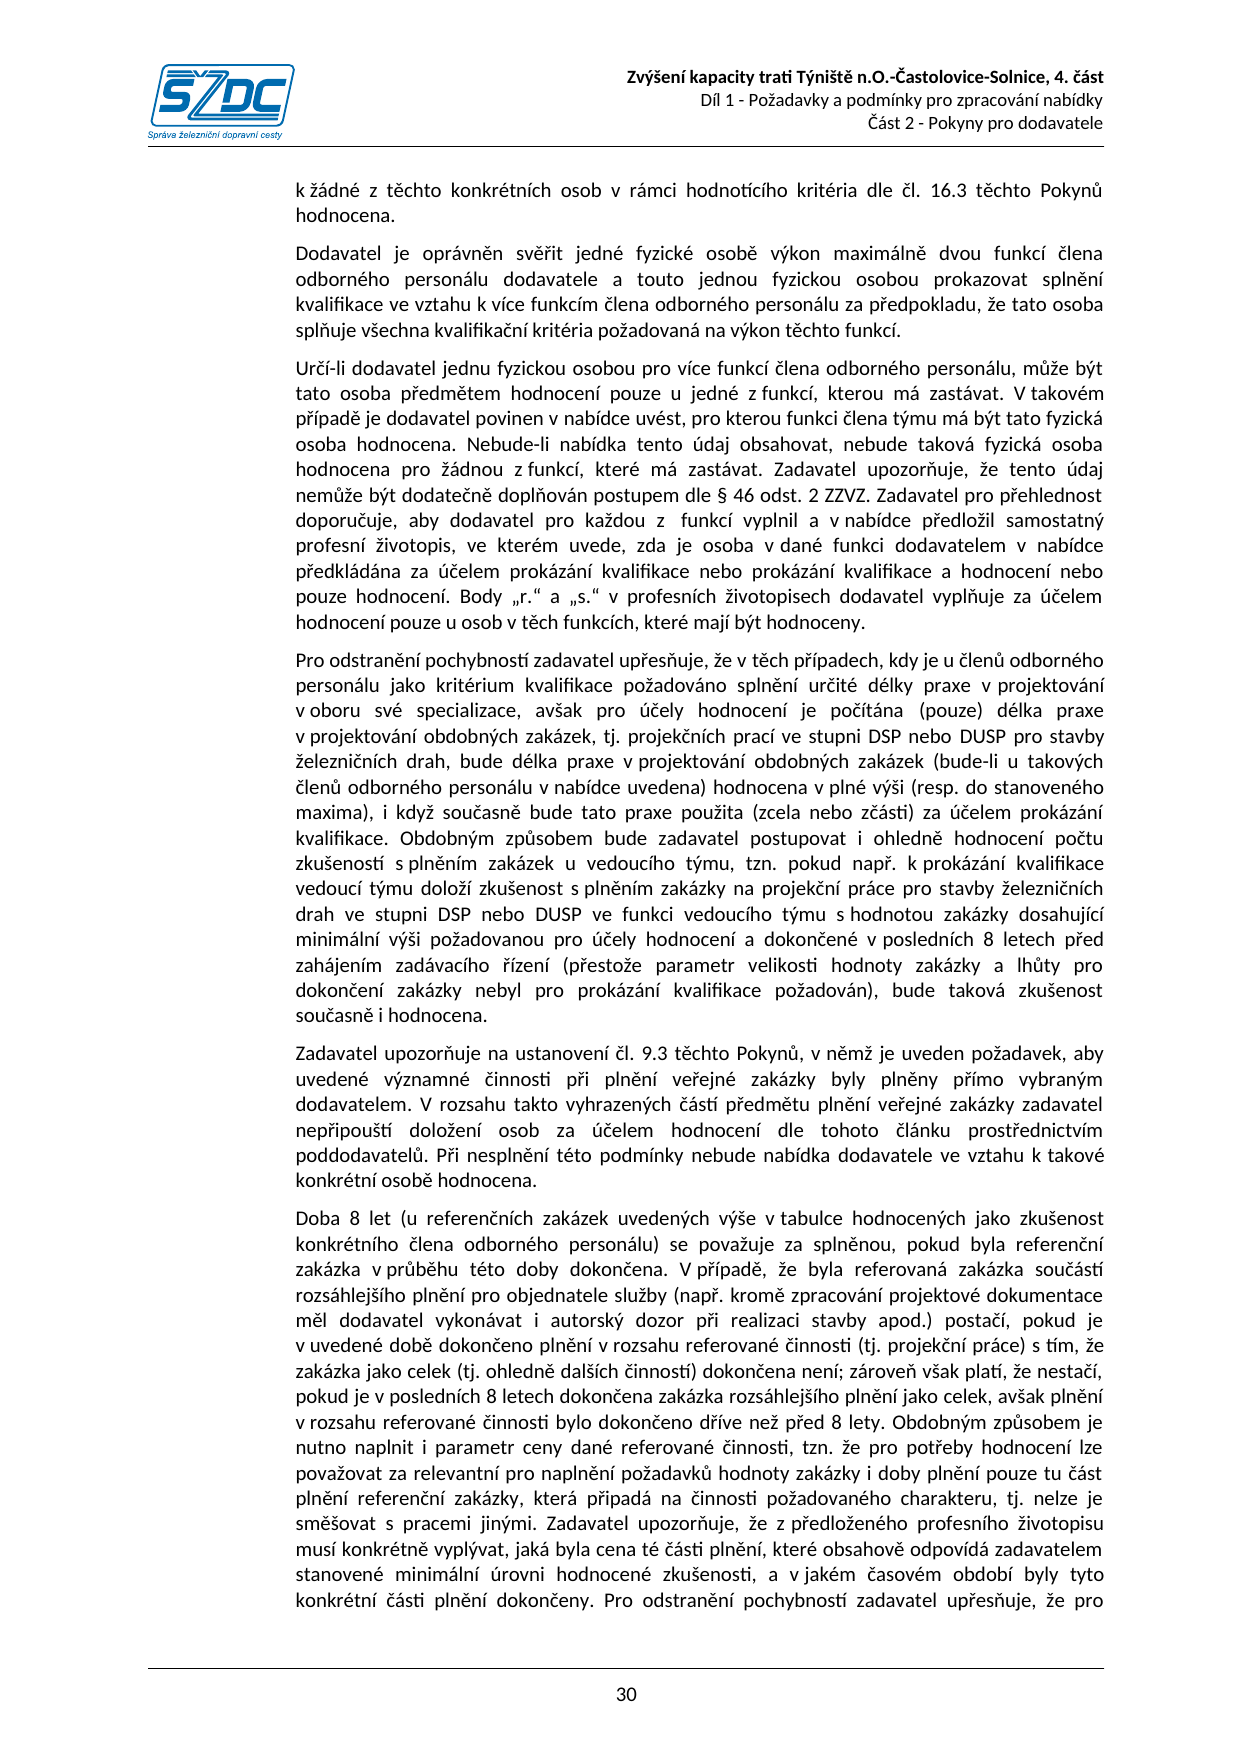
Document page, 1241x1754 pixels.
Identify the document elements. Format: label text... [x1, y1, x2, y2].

text Zadavatel upozorňuje na ustanovení čl. 9.3 těchto Pokynů, v němž je uveden požadavek, aby uvedené významné činnosti při plnění veřejné zakázky byly plněny přímo vybraným dodavatelem. V rozsahu takto vyhrazených částí předmětu plnění veřejné zakázky zadavatel nepřipouští doložení osob za účelem hodnocení dle tohoto článku prostřednictvím poddodavatelů. Při nesplnění této podmínky nebude nabídka dodavatele ve vztahu k takové konkrétní osobě hodnocena. [295, 1041, 1104, 1193]
text Dodavatel je oprávněn svěřit jedné fyzické osobě výkon maximálně dvou funkcí člena odborného personálu dodavatele a touto jednou fyzickou osobou prokazovat splnění kvalifikace ve vztahu k více funkcím člena odborného personálu za předpokladu, že tato osoba splňuje všechna kvalifikační kritéria požadovaná na výkon těchto funkcí. [295, 241, 1104, 342]
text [295, 1206, 1104, 1612]
text Pro odstranění pochybností zadavatel upřesňuje, že v těch případech, kdy je u členů odborného personálu jako kritérium kvalifikace požadováno splnění určité délky praxe v projektování v oboru své specializace, avšak pro účely hodnocení je počítána (pouze) délka praxe v projektování obdobných zakázek, tj. projekčních prací ve stupni DSP nebo DUSP pro stavby železničních drah, bude délka praxe v projektování obdobných zakázek (bude-li u takových členů odborného personálu v nabídce uvedena) hodnocena v plné výši (resp. do stanoveného maxima), i když současně bude tato praxe použita (zcela nebo zčásti) za účelem prokázání kvalifikace. Obdobným způsobem bude zadavatel postupovat i ohledně hodnocení počtu zkušeností s plněním zakázek u vedoucího týmu, tzn. pokud např. k prokázání kvalifikace vedoucí týmu doloží zkušenost s plněním zakázky na projekční práce pro stavby železničních drah ve stupni DSP nebo DUSP ve funkci vedoucího týmu s hodnotou zakázky dosahující minimální výši požadovanou pro účely hodnocení a dokončené v posledních 8 letech před zahájením zadávacího řízení (přestože parametr velikosti hodnoty zakázky a lhůty pro dokončení zakázky nebyl pro prokázání kvalifikace požadován), bude taková zkušenost současně i hodnocena. [295, 647, 1104, 1028]
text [295, 177, 1104, 228]
text Určí-li dodavatel jednu fyzickou osobou pro více funkcí člena odborného personálu, může být tato osoba předmětem hodnocení pouze u jedné z funkcí, kterou má zastávat. V takovém případě je dodavatel povinen v nabídce uvést, pro kterou funkci člena týmu má být tato fyzická osoba hodnocena. Nebude-li nabídka tento údaj obsahovat, nebude taková fyzická osoba hodnocena pro žádnou z funkcí, které má zastávat. Zadavatel upozorňuje, že tento údaj nemůže být dodatečně doplňován postupem dle § 46 odst. 2 ZZVZ. Zadavatel pro přehlednost doporučuje, aby dodavatel pro každou z funkcí vyplnil a v nabídce předložil samostatný profesní životopis, ve kterém uvede, zda je osoba v dané funkci dodavatelem v nabídce předkládána za účelem prokázání kvalifikace nebo prokázání kvalifikace a hodnocení nebo pouze hodnocení. Body „r.“ a „s.“ v profesních životopisech dodavatel vyplňuje za účelem hodnocení pouze u osob v těch funkcích, které mají být hodnoceny. [295, 355, 1104, 634]
